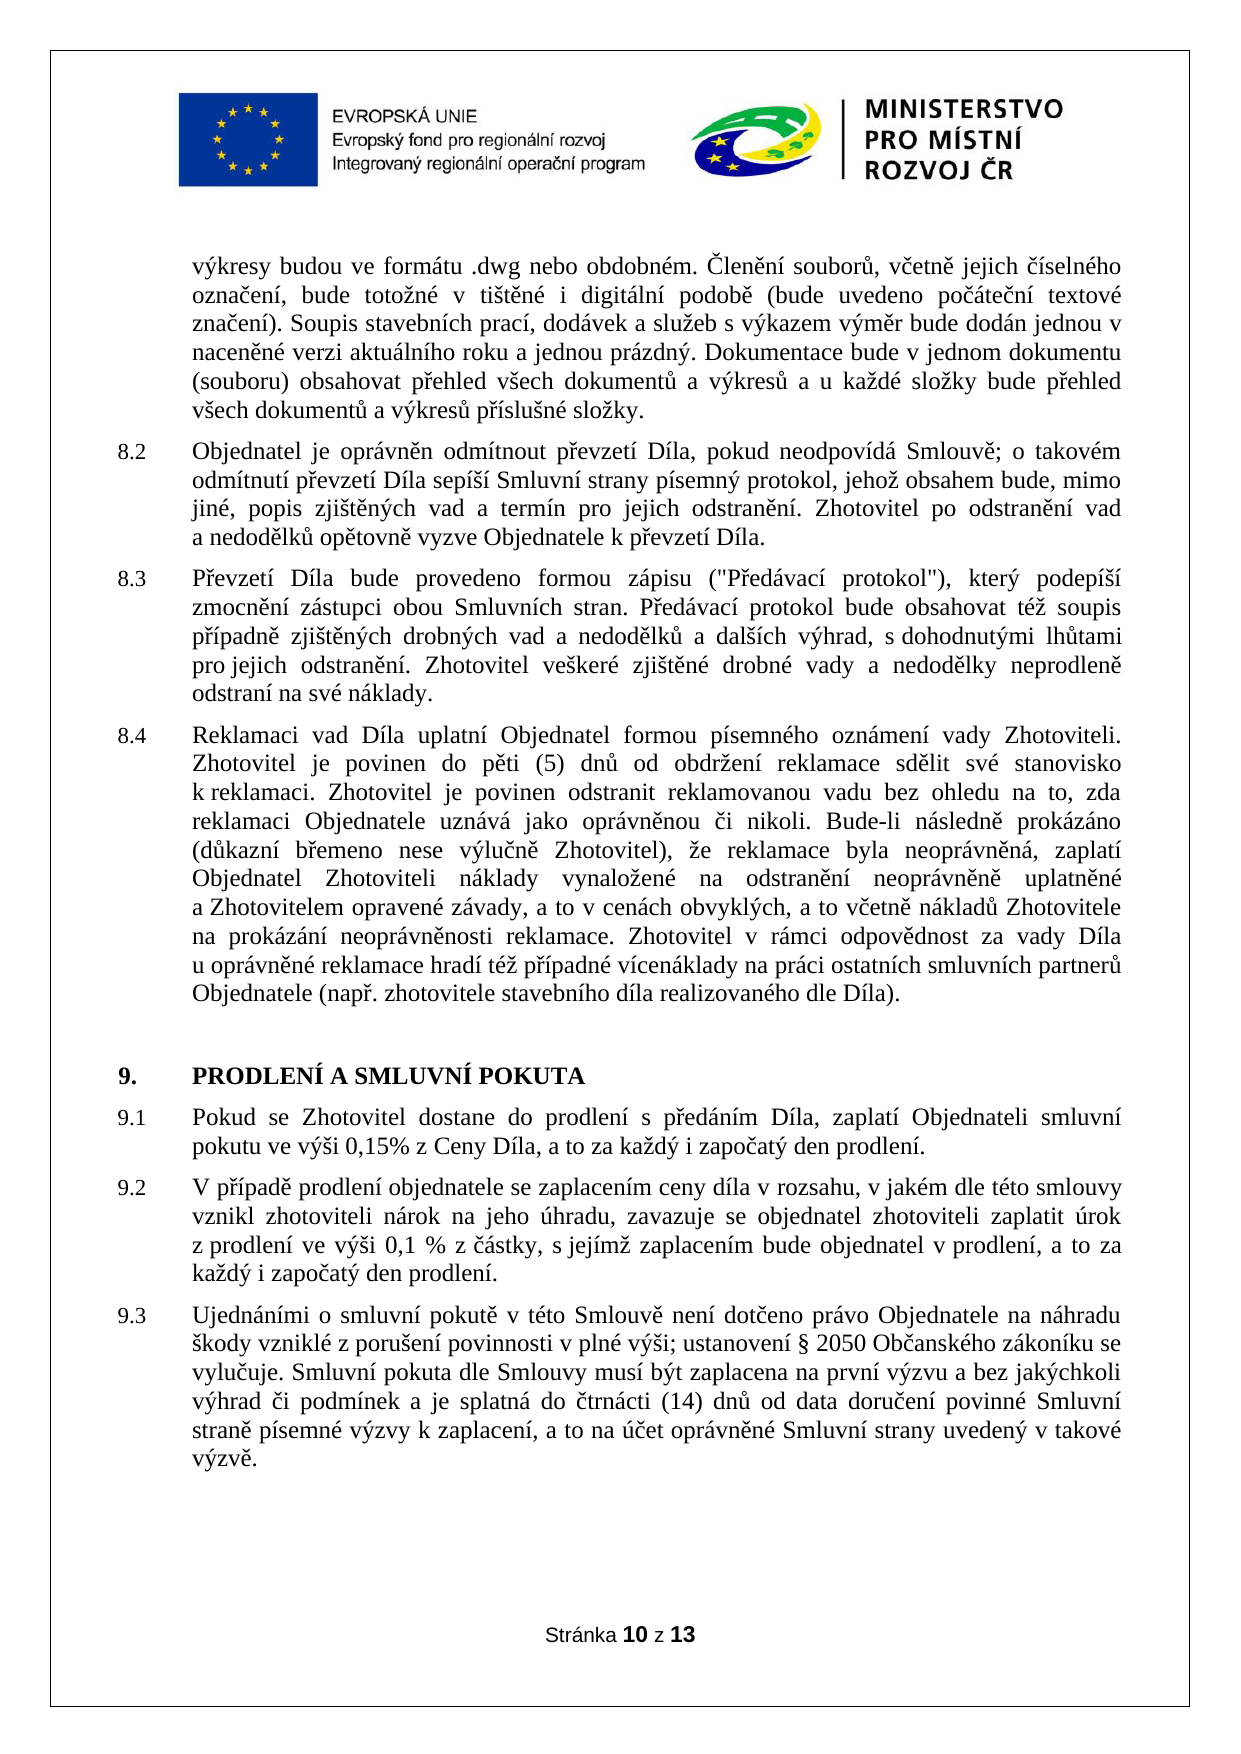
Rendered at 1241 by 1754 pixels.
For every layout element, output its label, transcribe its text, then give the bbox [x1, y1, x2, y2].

subtitle Objednatel je oprávněn odmítnout převzetí Díla, pokud neodpovídá Smlouvě; o takovém odmítnutí převzetí Díla sepíší Smluvní strany písemný protokol, jehož obsahem bude, mimo jiné, popis zjištěných vad a termín pro jejich odstranění. Zhotovitel po odstranění vad a nedodělků opětovně vyzve Objednatele k převzetí Díla. [117, 436, 1122, 551]
subtitle Převzetí Díla bude provedeno formou zápisu ("Předávací protokol"), který podepíší zmocnění zástupci obou Smluvních stran. Předávací protokol bude obsahovat též soupis případně zjištěných drobných vad a nedodělků a dalších výhrad, s dohodnutými lhůtami pro jejich odstranění. Zhotovitel veškeré zjištěné drobné vady a nedodělky neprodleně odstraní na své náklady. [117, 563, 1122, 707]
subtitle Pokud se Zhotovitel dostane do prodlení s předáním Díla, zaplatí Objednateli smluvní pokutu ve výši 0,15% z Ceny Díla, a to za každý i započatý den prodlení. [117, 1102, 1122, 1160]
picture [147, 61, 1093, 217]
subtitle V případě prodlení objednatele se zaplacením ceny díla v rozsahu, v jakém dle této smlouvy vznikl zhotoviteli nárok na jeho úhradu, zavazuje se objednatel zhotoviteli zaplatit úrok z prodlení ve výši 0,1 % z částky, s jejímž zaplacením bude objednatel v prodlení, a to za každý i započatý den prodlení. [117, 1172, 1122, 1287]
subtitle PRODLENÍ A SMLUVNÍ POKUTA [118, 1061, 1122, 1090]
subtitle Ujednáními o smluvní pokutě v této Smlouvě není dotčeno právo Objednatele na náhradu škody vzniklé z porušení povinnosti v plné výši; ustanovení § 2050 Občanského zákoníku se vylučuje. Smluvní pokuta dle Smlouvy musí být zaplacena na první výzvu a bez jakýchkoli výhrad či podmínek a je splatná do čtrnácti (14) dnů od data doručení povinné Smluvní straně písemné výzvy k zaplacení, a to na účet oprávněné Smluvní strany uvedený v takové výzvě. [117, 1300, 1122, 1472]
subtitle Reklamaci vad Díla uplatní Objednatel formou písemného oznámení vady Zhotoviteli. Zhotovitel je povinen do pěti (5) dnů od obdržení reklamace sdělit své stanovisko k reklamaci. Zhotovitel je povinen odstranit reklamovanou vadu bez ohledu na to, zda reklamaci Objednatele uznává jako oprávněnou či nikoli. Bude-li následně prokázáno (důkazní břemeno nese výlučně Zhotovitel), že reklamace byla neoprávněná, zaplatí Objednatel Zhotoviteli náklady vynaložené na odstranění neoprávněně uplatněné a Zhotovitelem opravené závady, a to v cenách obvyklých, a to včetně nákladů Zhotovitele na prokázání neoprávněnosti reklamace. Zhotovitel v rámci odpovědnost za vady Díla u oprávněné reklamace hradí též případné vícenáklady na práci ostatních smluvních partnerů Objednatele (např. zhotovitele stavebního díla realizovaného dle Díla). [117, 720, 1122, 1007]
